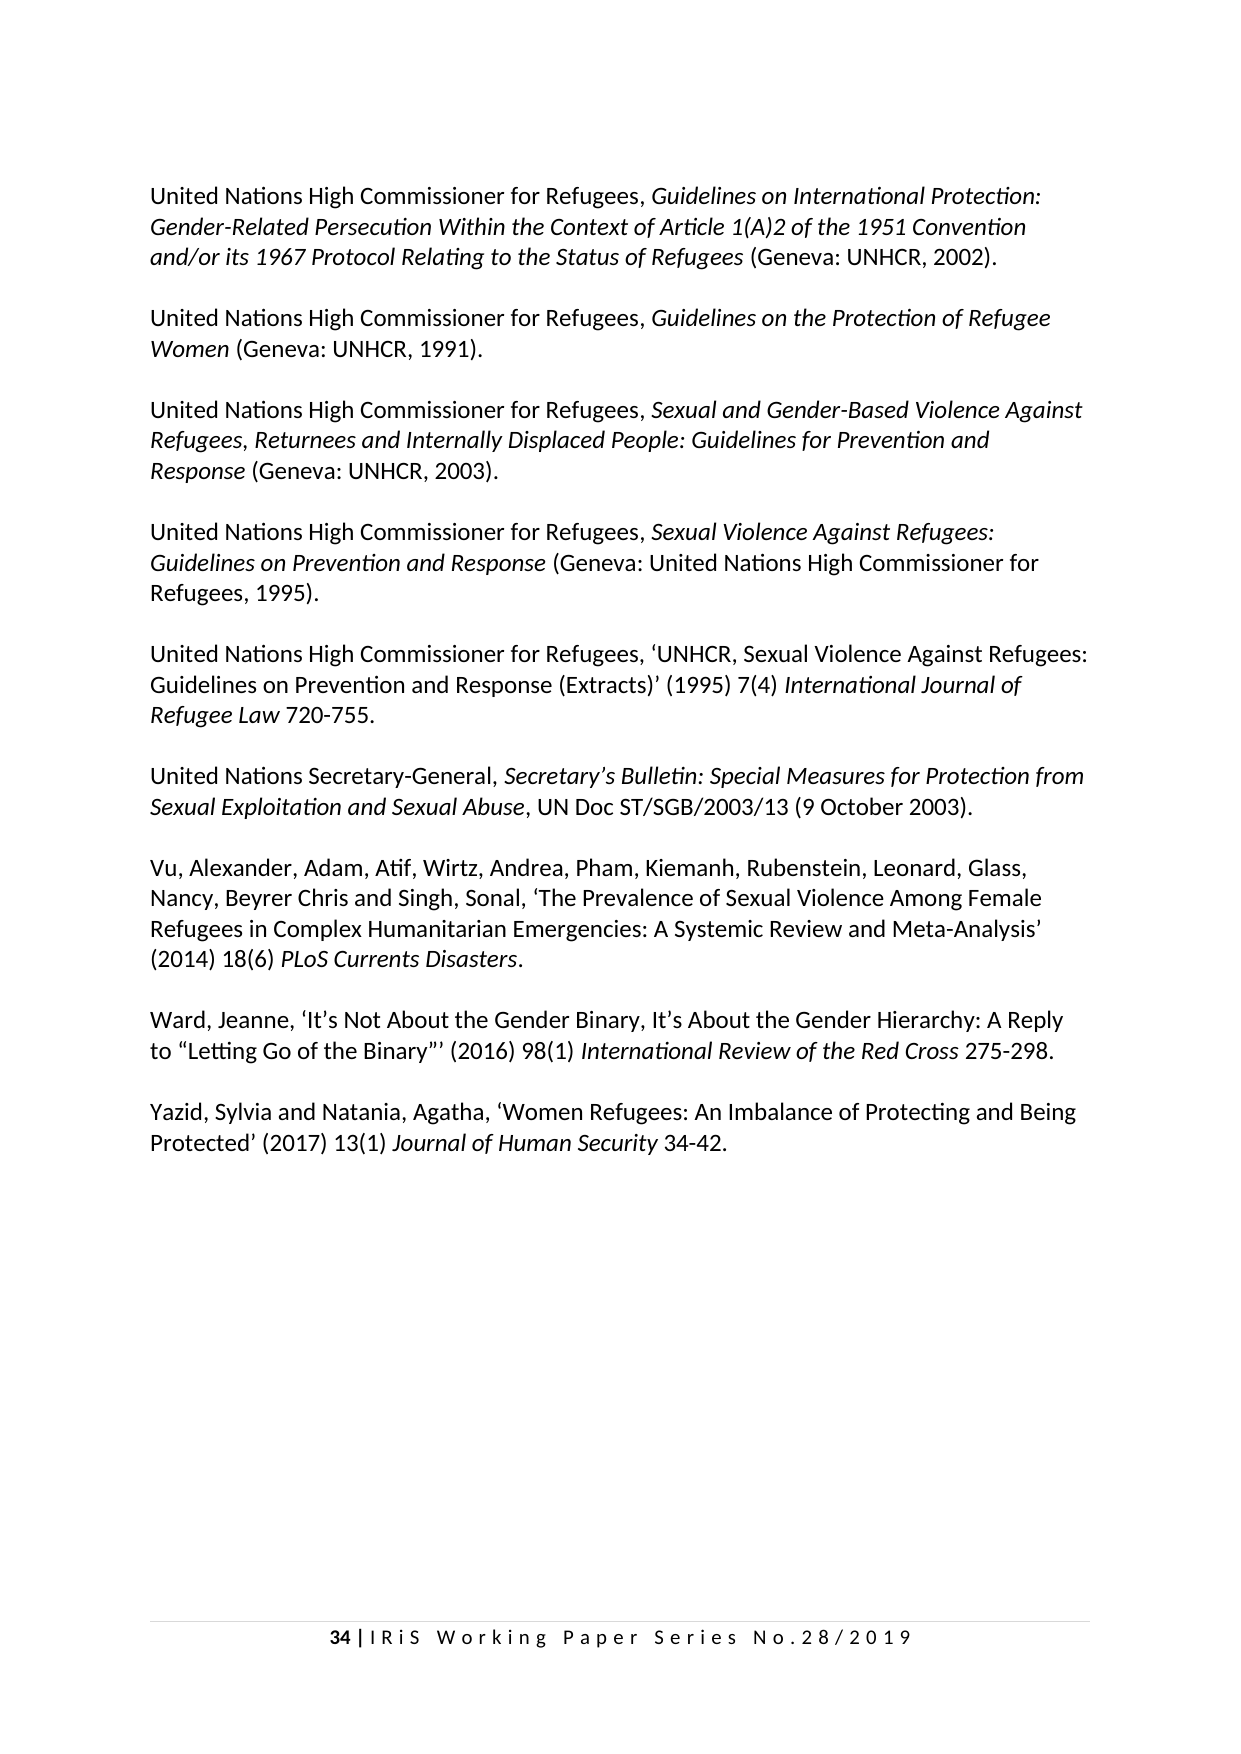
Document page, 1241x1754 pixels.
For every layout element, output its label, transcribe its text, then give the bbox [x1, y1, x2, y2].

text Ward, Jeanne, ‘It’s Not About the Gender Binary, It’s About the Gender Hierarchy: A Reply to “Letting Go of the Binary”’ (2016) 98(1) International Review of the Red Cross 275-298. [150, 1004, 1090, 1066]
text Vu, Alexander, Adam, Atif, Wirtz, Andrea, Pham, Kiemanh, Rubenstein, Leonard, Glass, Nancy, Beyrer Chris and Singh, Sonal, ‘The Prevalence of Sexual Violence Among Female Refugees in Complex Humanitarian Emergencies: A Systemic Review and Meta-Analysis’ (2014) 18(6) PLoS Currents Disasters. [150, 852, 1090, 974]
text United Nations Secretary-General, Secretary’s Bulletin: Special Measures for Protection from Sexual Exploitation and Sexual Abuse, UN Doc ST/SGB/2003/13 (9 October 2003). [150, 760, 1090, 821]
text United Nations High Commissioner for Refugees, Sexual and Gender-Based Violence Against Refugees, Returnees and Internally Displaced People: Guidelines for Prevention and Response (Geneva: UNHCR, 2003). [150, 394, 1090, 486]
text United Nations High Commissioner for Refugees, Guidelines on the Protection of Refugee Women (Geneva: UNHCR, 1991). [150, 303, 1090, 364]
text United Nations High Commissioner for Refugees, ‘UNHCR, Sexual Violence Against Refugees: Guidelines on Prevention and Response (Extracts)’ (1995) 7(4) International Journal of Refugee Law 720-755. [150, 638, 1090, 730]
text United Nations High Commissioner for Refugees, Guidelines on International Protection: Gender-Related Persecution Within the Context of Article 1(A)2 of the 1951 Convention and/or its 1967 Protocol Relating to the Status of Refugees (Geneva: UNHCR, 2002). [150, 181, 1090, 272]
text Yazid, Sylvia and Natania, Agatha, ‘Women Refugees: An Imbalance of Protecting and Being Protected’ (2017) 13(1) Journal of Human Security 34-42. [150, 1096, 1090, 1157]
text United Nations High Commissioner for Refugees, Sexual Violence Against Refugees: Guidelines on Prevention and Response (Geneva: United Nations High Commissioner for Refugees, 1995). [150, 516, 1090, 608]
